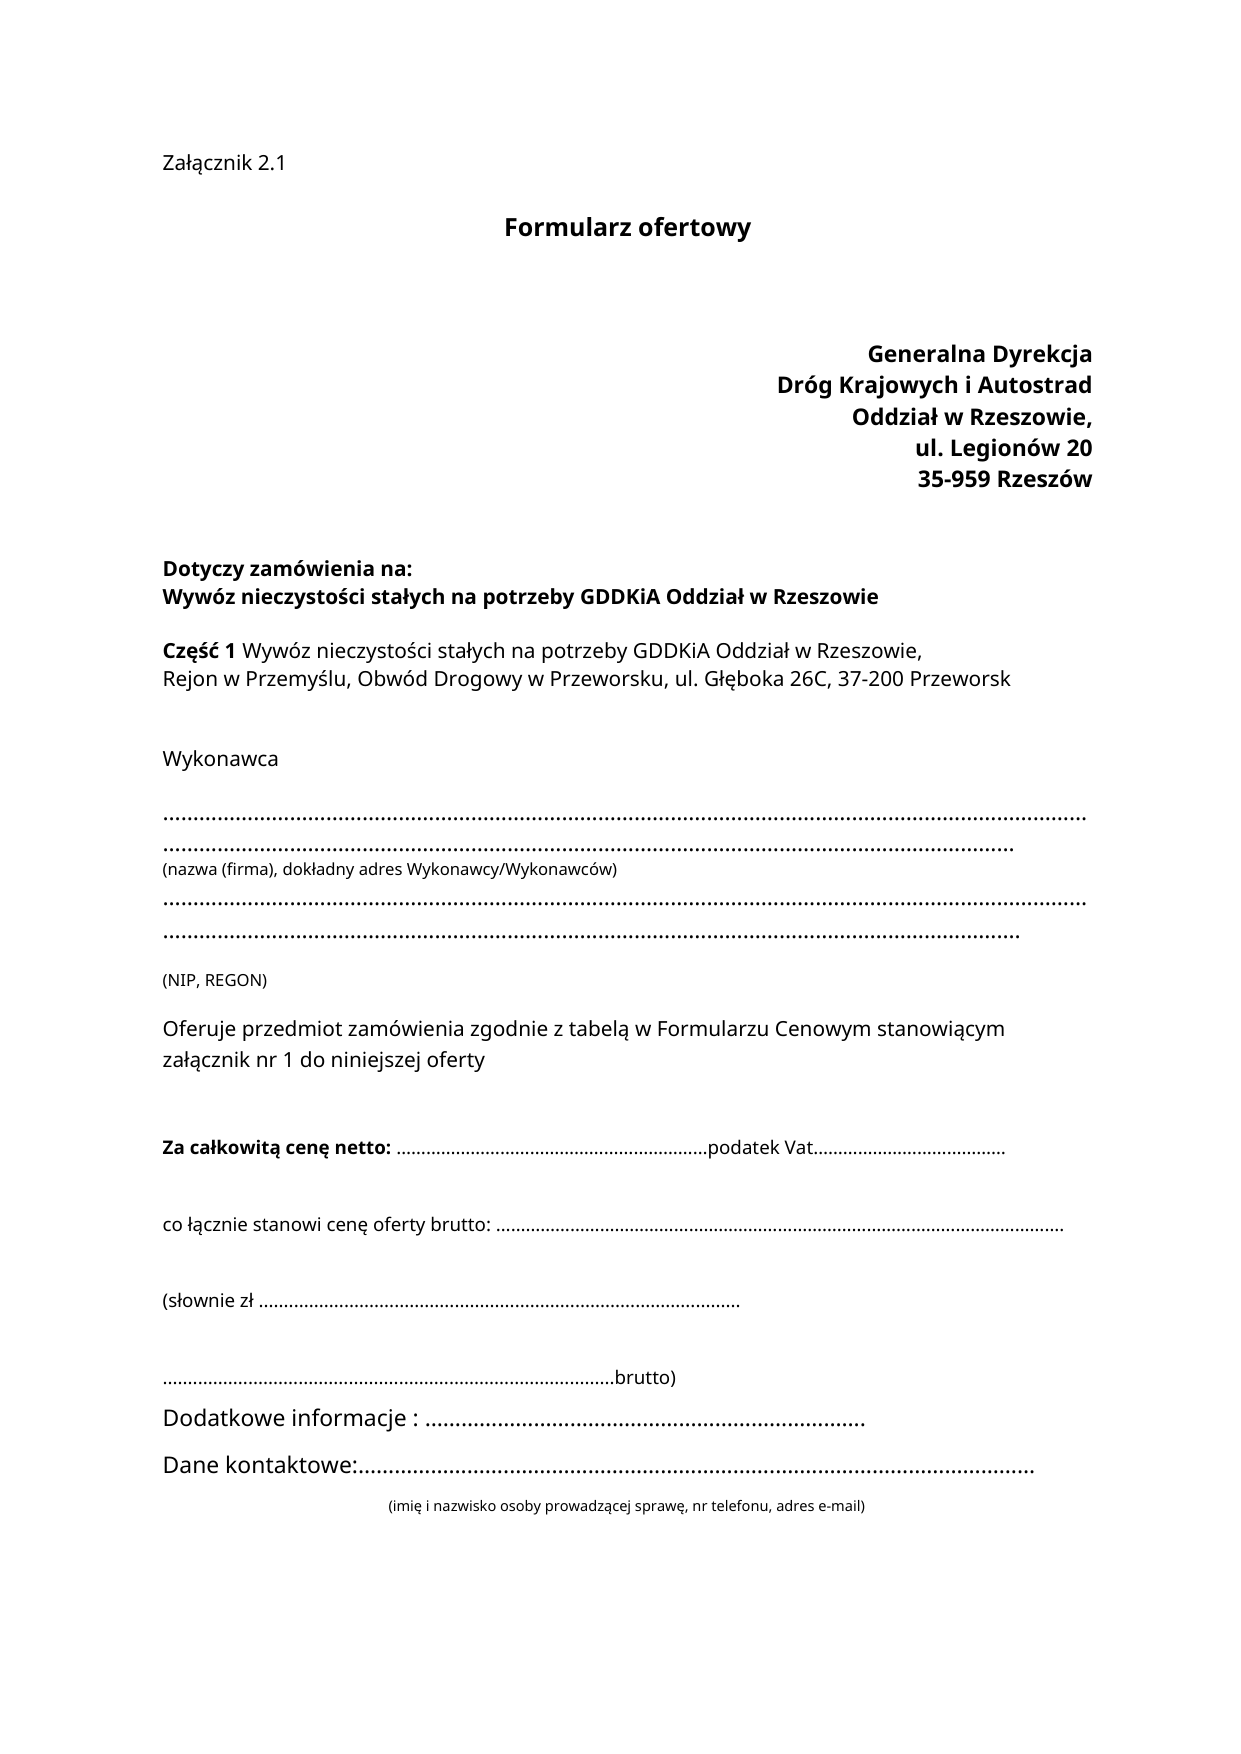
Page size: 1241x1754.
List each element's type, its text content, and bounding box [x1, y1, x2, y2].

text co łącznie stanowi cenę oferty brutto: ……………………………………………………………………………………………………. [162, 1211, 1093, 1237]
text Za całkowitą cenę netto: ………………………………………………………podatek Vat………………………………… [162, 1135, 1093, 1160]
text Rejon w Przemyślu, Obwód Drogowy w Przeworsku, ul. Głęboka 26C, 37-200 Przeworsk [162, 664, 1093, 693]
text ul. Legionów 20 [162, 432, 1093, 463]
text Dodatkowe informacje : ………………………………………………………………. [162, 1402, 1093, 1433]
text Część 1 Wywóz nieczystości stałych na potrzeby GDDKiA Oddział w Rzeszowie, [162, 636, 1093, 664]
text Wykonawca [162, 744, 1093, 772]
text Załącznik 2.1 [162, 148, 1093, 176]
text ..........................................................................................brutto) [162, 1364, 1093, 1389]
text ……………………………………………………………………………………………………………………………………………………………………………………………………………………………………………………………………. [162, 881, 1093, 946]
text Dane kontaktowe:……………………..……………………………………..…………………………………… [162, 1449, 1093, 1480]
text (słownie zł ................................................................................................ [162, 1288, 1093, 1313]
text …………………………………………………………………………………………………………………………………………………………………………………………………………………………………………………………………… [162, 796, 1093, 858]
text Oferuje przedmiot zamówienia zgodnie z tabelą w Formularzu Cenowym stanowiącym załącznik nr 1 do niniejszej oferty [162, 1014, 1093, 1073]
text Generalna Dyrekcja [162, 338, 1093, 369]
text 35-959 Rzeszów [162, 463, 1093, 494]
text (NIP, REGON) [162, 969, 1093, 992]
text (nazwa (firma), dokładny adres Wykonawcy/Wykonawców) [162, 858, 1093, 881]
text Dotyczy zamówienia na: [162, 554, 1093, 582]
text Dróg Krajowych i Autostrad [162, 369, 1093, 400]
text Formularz ofertowy [162, 210, 1093, 244]
text Oddział w Rzeszowie, [162, 400, 1093, 432]
list Wywóz nieczystości stałych na potrzeby GDDKiA Oddział w Rzeszowie [162, 582, 1093, 611]
text (imię i nazwisko osoby prowadzącej sprawę, nr telefonu, adres e-mail) [369, 1496, 1093, 1516]
